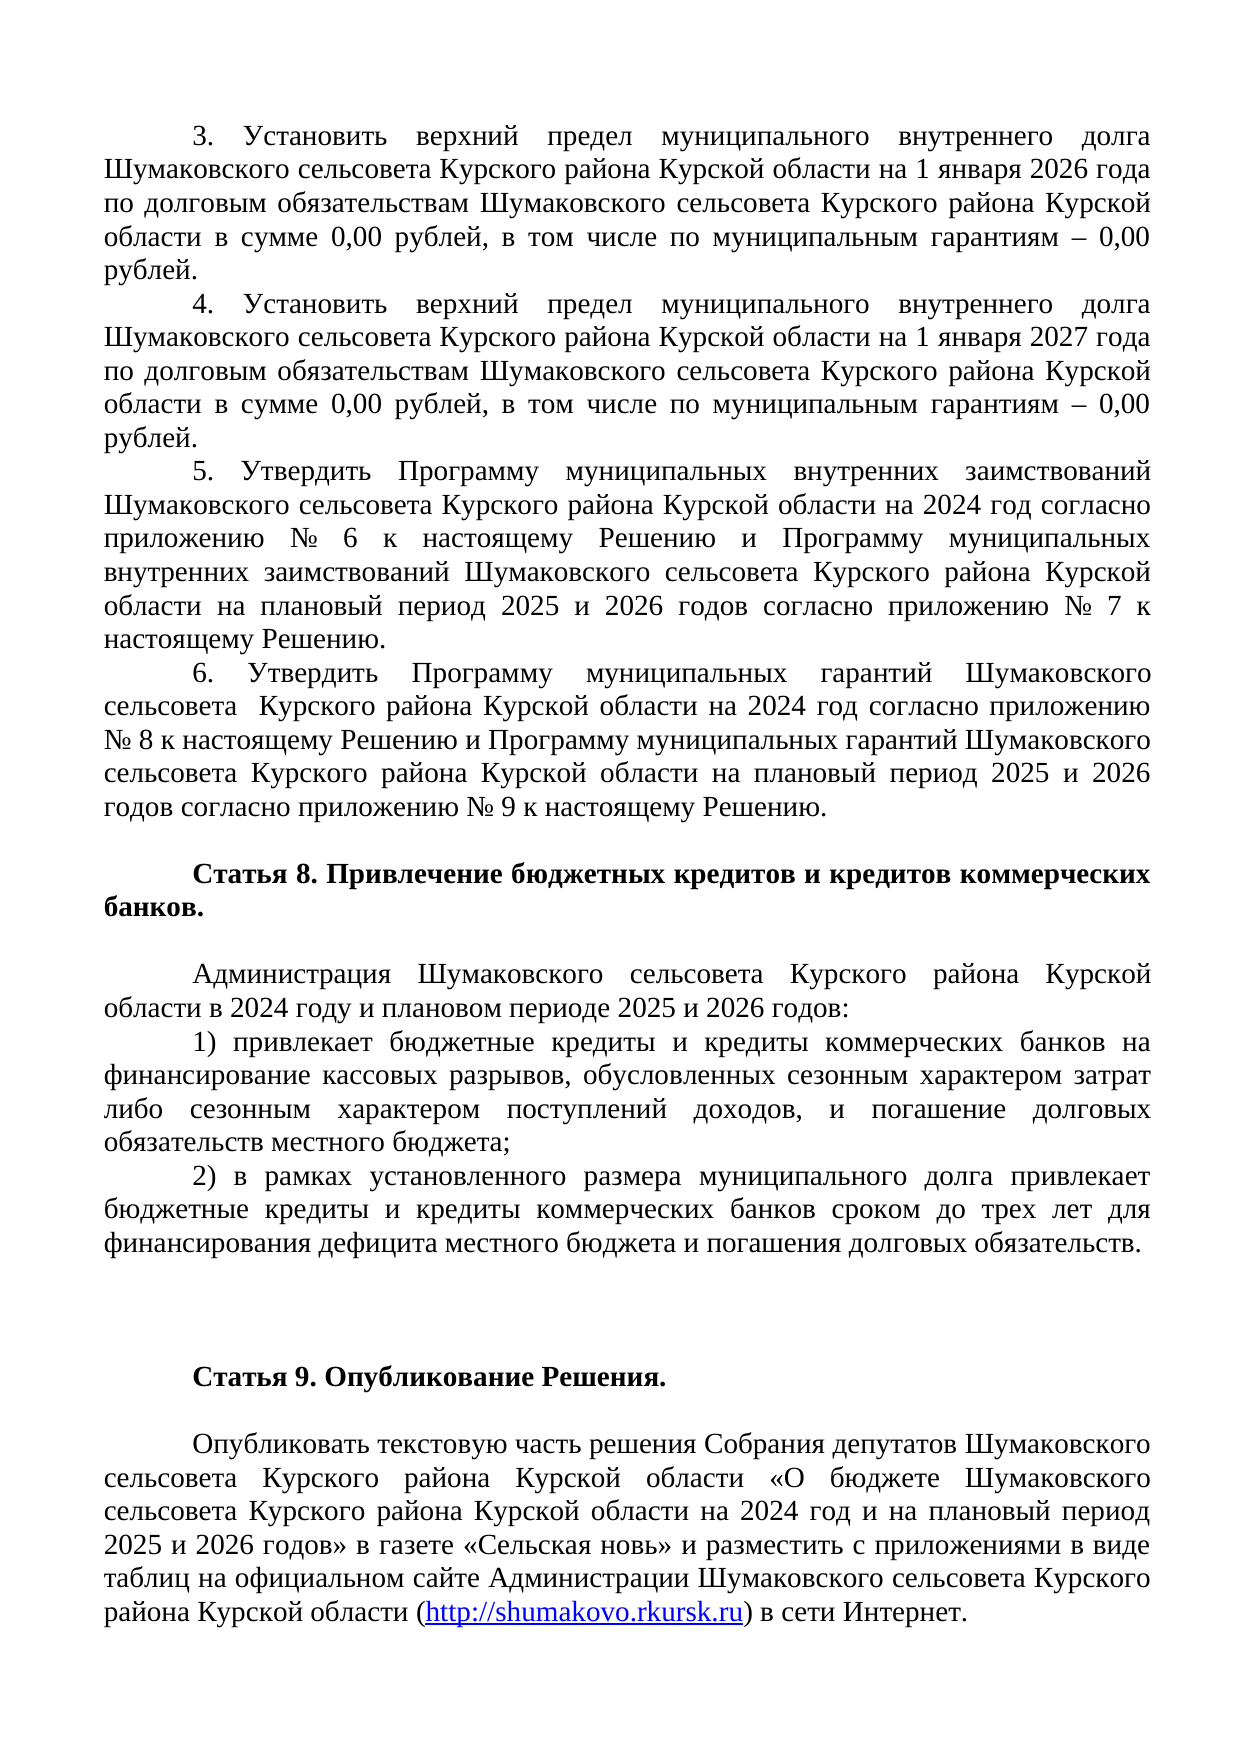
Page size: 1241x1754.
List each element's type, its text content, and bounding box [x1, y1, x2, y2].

text 2) в рамках установленного размера муниципального долга привлекает бюджетные кредиты и кредиты коммерческих банков сроком до трех лет для финансирования дефицита местного бюджета и погашения долговых обязательств. [103, 1158, 1152, 1258]
text 1) привлекает бюджетные кредиты и кредиты коммерческих банков на финансирование кассовых разрывов, обусловленных сезонным характером затрат либо сезонным характером поступлений доходов, и погашение долговых обязательств местного бюджета; [103, 1024, 1152, 1158]
text Опубликовать текстовую часть решения Собрания депутатов Шумаковского сельсовета Курского района Курской области «О бюджете Шумаковского сельсовета Курского района Курской области на 2024 год и на плановый период 2025 и 2026 годов» в газете «Сельская новь» и разместить с приложениями в виде таблиц на официальном сайте Администрации Шумаковского сельсовета Курского района Курской области (http://shumakovo.rkursk.ru) в сети Интернет. [103, 1426, 1152, 1627]
text Статья 9. Опубликование Решения. [103, 1359, 1152, 1393]
text Статья 8. Привлечение бюджетных кредитов и кредитов коммерческих банков. [103, 856, 1152, 923]
text 3. Установить верхний предел муниципального внутреннего долга Шумаковского сельсовета Курского района Курской области на 1 января 2026 года по долговым обязательствам Шумаковского сельсовета Курского района Курской области в сумме 0,00 рублей, в том числе по муниципальным гарантиям – 0,00 рублей. [103, 118, 1152, 286]
text 4. Установить верхний предел муниципального внутреннего долга Шумаковского сельсовета Курского района Курской области на 1 января 2027 года по долговым обязательствам Шумаковского сельсовета Курского района Курской области в сумме 0,00 рублей, в том числе по муниципальным гарантиям – 0,00 рублей. [103, 286, 1152, 453]
text 6. Утвердить Программу муниципальных гарантий Шумаковского сельсовета Курского района Курской области на 2024 год согласно приложению № 8 к настоящему Решению и Программу муниципальных гарантий Шумаковского сельсовета Курского района Курской области на плановый период 2025 и 2026 годов согласно приложению № 9 к настоящему Решению. [103, 655, 1152, 822]
text 5. Утвердить Программу муниципальных внутренних заимствований Шумаковского сельсовета Курского района Курской области на 2024 год согласно приложению № 6 к настоящему Решению и Программу муниципальных внутренних заимствований Шумаковского сельсовета Курского района Курской области на плановый период 2025 и 2026 годов согласно приложению № 7 к настоящему Решению. [103, 453, 1152, 655]
text Администрация Шумаковского сельсовета Курского района Курской области в 2024 году и плановом периоде 2025 и 2026 годов: [103, 957, 1152, 1024]
